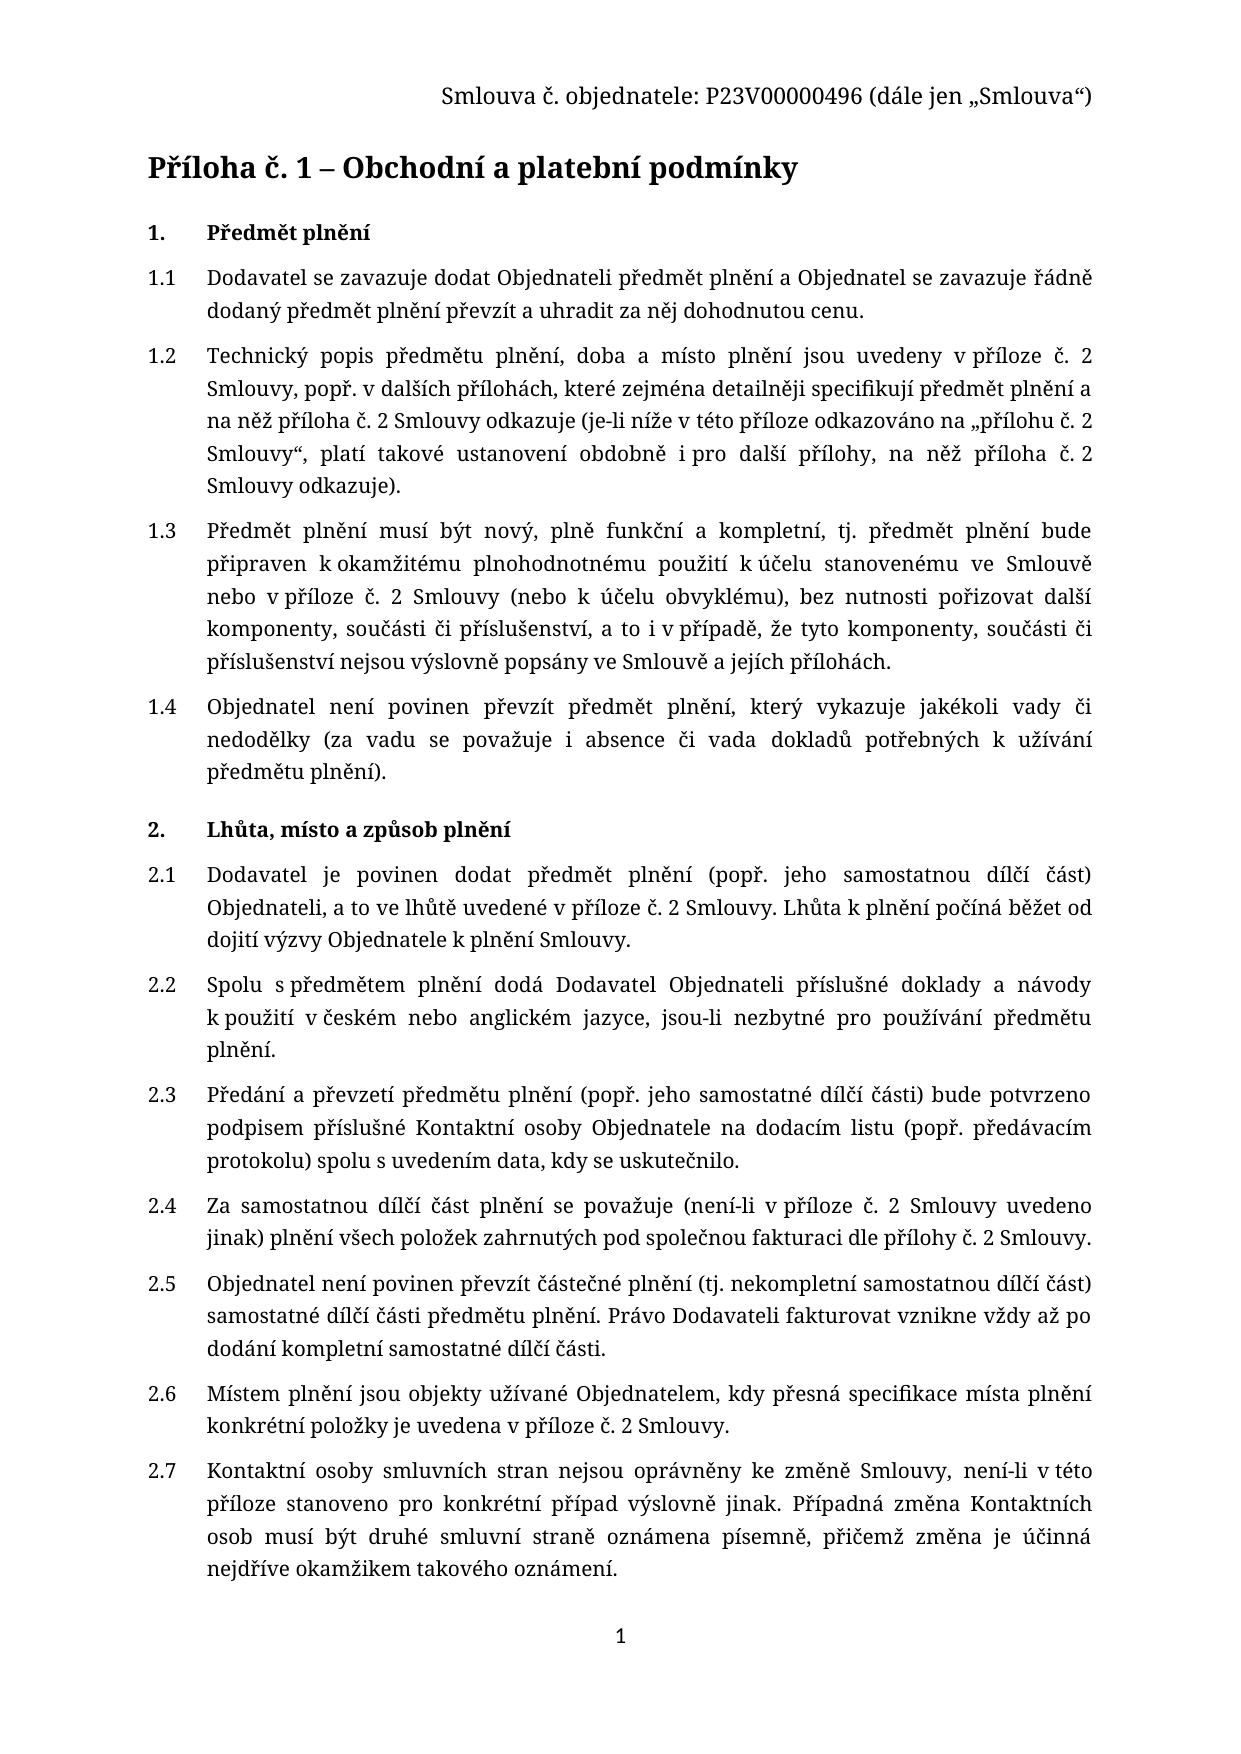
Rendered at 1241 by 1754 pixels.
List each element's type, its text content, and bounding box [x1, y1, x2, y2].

list Dodavatel je povinen dodat předmět plnění (popř. jeho samostatnou dílčí část) Objednateli, a to ve lhůtě uvedené v příloze č. 2 Smlouvy. Lhůta k plnění počíná běžet od dojití výzvy Objednatele k plnění Smlouvy. [148, 860, 1093, 954]
list Dodavatel se zavazuje dodat Objednateli předmět plnění a Objednatel se zavazuje řádně dodaný předmět plnění převzít a uhradit za něj dohodnutou cenu. [148, 263, 1093, 324]
list Objednatel není povinen převzít částečné plnění (tj. nekompletní samostatnou dílčí část) samostatné dílčí části předmětu plnění. Právo Dodavateli fakturovat vznikne vždy až po dodání kompletní samostatné dílčí části. [148, 1269, 1093, 1362]
list Předmět plnění [148, 218, 1093, 247]
list Předmět plnění musí být nový, plně funkční a kompletní, tj. předmět plnění bude připraven k okamžitému plnohodnotnému použití k účelu stanovenému ve Smlouvě nebo v příloze č. 2 Smlouvy (nebo k účelu obvyklému), bez nutnosti pořizovat další komponenty, součásti či příslušenství, a to i v případě, že tyto komponenty, součásti či příslušenství nejsou výslovně popsány ve Smlouvě a jejích přílohách. [148, 517, 1093, 675]
list Předání a převzetí předmětu plnění (popř. jeho samostatné dílčí části) bude potvrzeno podpisem příslušné Kontaktní osoby Objednatele na dodacím listu (popř. předávacím protokolu) spolu s uvedením data, kdy se uskutečnilo. [148, 1081, 1093, 1174]
list Místem plnění jsou objekty užívané Objednatelem, kdy přesná specifikace místa plnění konkrétní položky je uvedena v příloze č. 2 Smlouvy. [148, 1379, 1093, 1440]
list Kontaktní osoby smluvních stran nejsou oprávněny ke změně Smlouvy, není-li v této příloze stanoveno pro konkrétní případ výslovně jinak. Případná změna Kontaktních osob musí být druhé smluvní straně oznámena písemně, přičemž změna je účinná nejdříve okamžikem takového oznámení. [148, 1457, 1093, 1583]
list Lhůta, místo a způsob plnění [148, 815, 1093, 843]
list Technický popis předmětu plnění, doba a místo plnění jsou uvedeny v příloze č. 2 Smlouvy, popř. v dalších přílohách, které zejména detailněji specifikují předmět plnění a na něž příloha č. 2 Smlouvy odkazuje (je-li níže v této příloze odkazováno na „přílohu č. 2 Smlouvy“, platí takové ustanovení obdobně i pro další přílohy, na něž příloha č. 2 Smlouvy odkazuje). [148, 341, 1093, 500]
list Objednatel není povinen převzít předmět plnění, který vykazuje jakékoli vady či nedodělky (za vadu se považuje i absence či vada dokladů potřebných k užívání předmětu plnění). [148, 692, 1093, 786]
list Za samostatnou dílčí část plnění se považuje (není-li v příloze č. 2 Smlouvy uvedeno jinak) plnění všech položek zahrnutých pod společnou fakturaci dle přílohy č. 2 Smlouvy. [148, 1191, 1093, 1252]
text Příloha č. 1 – Obchodní a platební podmínky [148, 148, 1093, 187]
list Spolu s předmětem plnění dodá Dodavatel Objednateli příslušné doklady a návody k použití v českém nebo anglickém jazyce, jsou-li nezbytné pro používání předmětu plnění. [148, 970, 1093, 1064]
